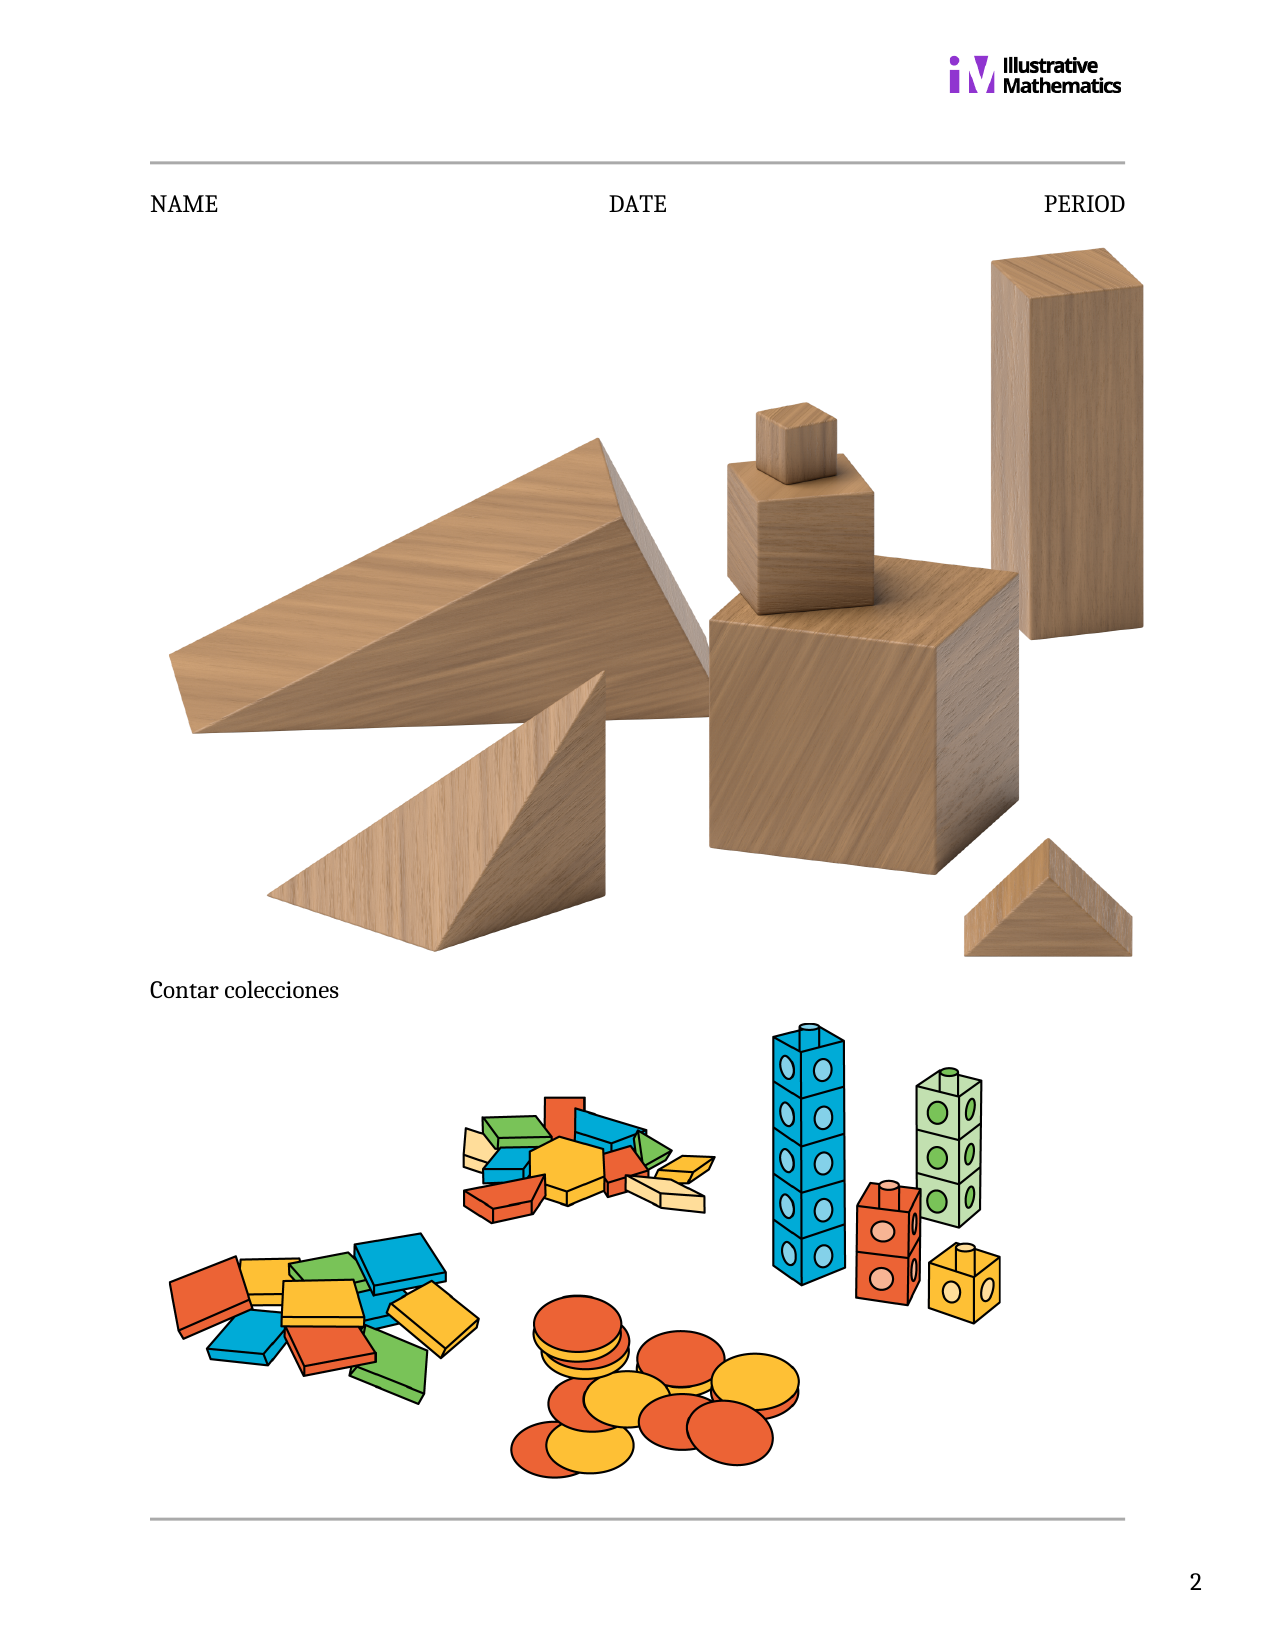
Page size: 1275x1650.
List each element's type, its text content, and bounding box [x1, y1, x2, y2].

picture [949, 55, 1121, 93]
picture [168, 1023, 1001, 1479]
text Contar colecciones [150, 976, 1125, 1004]
picture [168, 247, 1144, 957]
